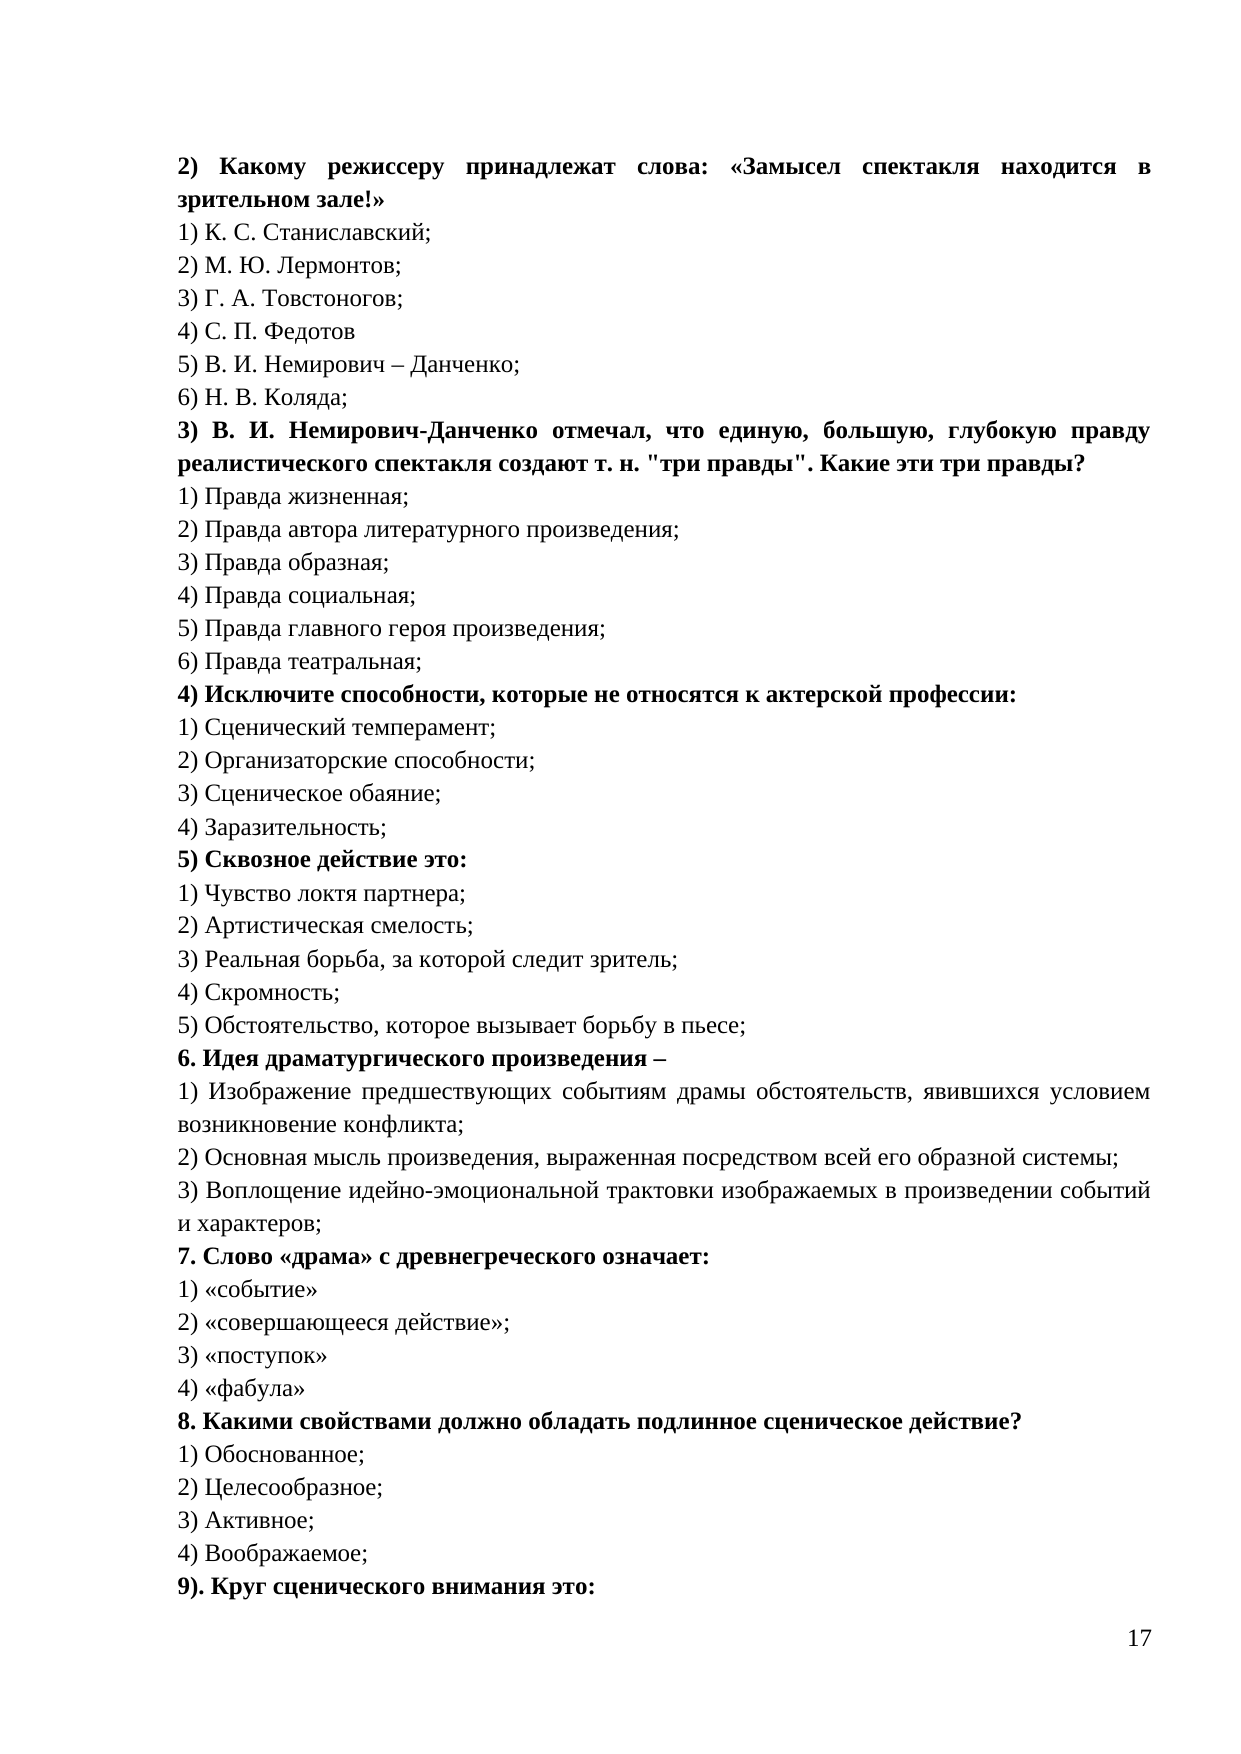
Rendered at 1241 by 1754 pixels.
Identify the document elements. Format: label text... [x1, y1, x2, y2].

text 1) К. С. Станиславский; [177, 217, 1152, 246]
text 4) Воображаемое; [177, 1538, 1152, 1567]
text 4) «фабула» [177, 1373, 1152, 1402]
text 1) Правда жизненная; [177, 481, 1152, 510]
text 8. Какими свойствами должно обладать подлинное сценическое действие? [177, 1406, 1152, 1435]
text 1) Обоснованное; [177, 1439, 1152, 1468]
text 3) Реальная борьба, за которой следит зритель; [177, 944, 1152, 972]
text 5) Правда главного героя произведения; [177, 613, 1152, 642]
text 2) М. Ю. Лермонтов; [177, 250, 1152, 279]
text 5) Обстоятельство, которое вызывает борьбу в пьесе; [177, 1010, 1152, 1038]
text 1) Чувство локтя партнера; [177, 878, 1152, 906]
text 6) Н. В. Коляда; [177, 382, 1152, 411]
text 3) «поступок» [177, 1340, 1152, 1369]
text 3) Сценическое обаяние; [177, 778, 1152, 807]
text 3) В. И. Немирович-Данченко отмечал, что единую, большую, глубокую правду реалистического спектакля создают т. н. "три правды". Какие эти три правды? [177, 415, 1152, 477]
text 3) Активное; [177, 1505, 1152, 1534]
text 2) Правда автора литературного произведения; [177, 514, 1152, 543]
text 4) Скромность; [177, 977, 1152, 1005]
text 6. Идея драматургического произведения – [177, 1043, 1152, 1071]
text 1) Сценический темперамент; [177, 712, 1152, 741]
text 4) Правда социальная; [177, 580, 1152, 609]
text 7. Слово «драма» с древнегреческого означает: [177, 1241, 1152, 1269]
text 2) Какому режиссеру принадлежат слова: «Замысел спектакля находится в зрительном зале!» [177, 151, 1152, 213]
text 5) Сквозное действие это: [177, 844, 1152, 873]
text 3) Правда образная; [177, 547, 1152, 576]
text 4) С. П. Федотов [177, 316, 1152, 345]
text 2) Целесообразное; [177, 1472, 1152, 1501]
text 4) Заразительность; [177, 812, 1152, 840]
text 3) Воплощение идейно-эмоциональной трактовки изображаемых в произведении событий и характеров; [177, 1175, 1152, 1237]
text 3) Г. А. Товстоногов; [177, 283, 1152, 312]
text 4) Исключите способности, которые не относятся к актерской профессии: [177, 679, 1152, 708]
text 1) Изображение предшествующих событиям драмы обстоятельств, явившихся условием возникновение конфликта; [177, 1076, 1152, 1137]
text 2) Организаторские способности; [177, 746, 1152, 774]
text 1) «событие» [177, 1274, 1152, 1303]
text 6) Правда театральная; [177, 646, 1152, 675]
text 5) В. И. Немирович – Данченко; [177, 349, 1152, 378]
text 9). Круг сценического внимания это: [177, 1571, 1152, 1600]
text 2) Основная мысль произведения, выраженная посредством всей его образной системы; [177, 1142, 1152, 1171]
text 2) «совершающееся действие»; [177, 1307, 1152, 1336]
text 2) Артистическая смелость; [177, 911, 1152, 939]
